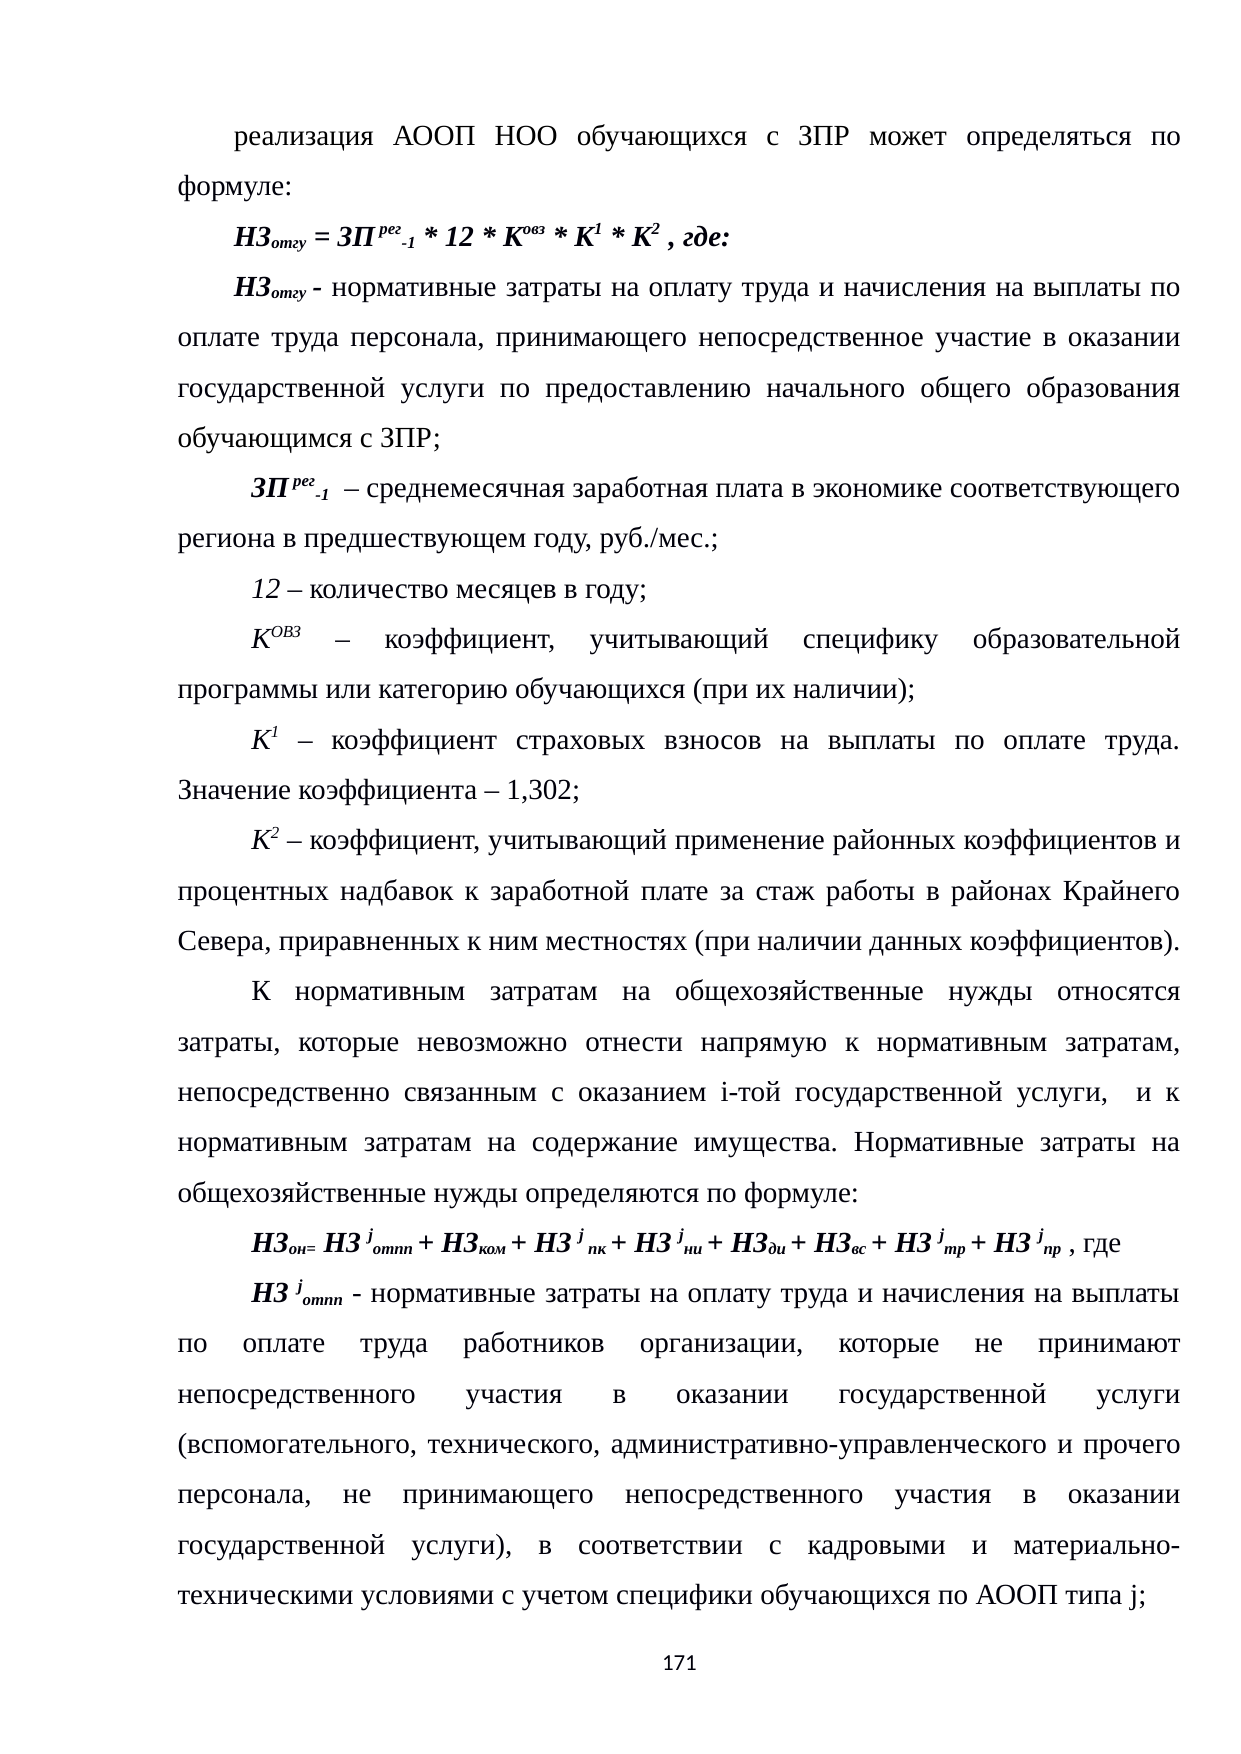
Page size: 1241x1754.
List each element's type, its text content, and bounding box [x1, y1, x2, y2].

text НЗ jотпп - нормативные затраты на оплату труда и начисления на выплаты по оплате труда работников организации которые не принимают непосредственного участия в оказании государственной услуги (вспомогательного технического административно-управленческого и прочего персонала не принимающего непосредственного участия в оказании государственной услуги) в соответствии с кадровыми и материально-техническими условиями с учетом специфики обучающихся по АООП типа j; [177, 1275, 1181, 1611]
text ЗП рег-1 – среднемесячная заработная плата в экономике соответствующего региона в предшествующем году руб./мес.; [177, 470, 1181, 554]
text KОВЗ – коэффициент учитывающий специфику образовательной программы или категорию обучающихся (при их наличии); [177, 621, 1181, 705]
text K1 – коэффициент страховых взносов на выплаты по оплате труда. Значение коэффициента – 1302; [177, 722, 1181, 806]
text К нормативным затратам на общехозяйственные нужды относятся затраты которые невозможно отнести напрямую к нормативным затратам непосредственно связанным с оказанием i-той государственной услуги и к нормативным затратам на содержание имущества. Нормативные затраты на общехозяйственные нужды определяются по формуле: [177, 973, 1181, 1208]
text НЗон= НЗ jотпп + НЗком + НЗ j пк + НЗ jни + НЗди + НЗвс + НЗ jтр + НЗ jпр где [177, 1225, 1181, 1258]
text 12 – количество месяцев в году; [177, 571, 1181, 604]
text НЗотгу = ЗП рег-1 * 12 * Ковз * К1 * К2 где: [177, 219, 1181, 252]
text НЗотгу - нормативные затраты на оплату труда и начисления на выплаты по оплате труда персонала принимающего непосредственное участие в оказании государственной услуги по предоставлению начального общего образования обучающимся с ЗПР; [177, 269, 1181, 453]
text реализация АООП НОО обучающихся с ЗПР может определяться по формуле: [177, 118, 1181, 202]
text – коэффициент учитывающий применение районных коэффициентов и процентных надбавок к заработной плате за стаж работы в районах Крайнего Севера приравненных к ним местностях (при наличии данных коэффициентов). [177, 822, 1181, 957]
